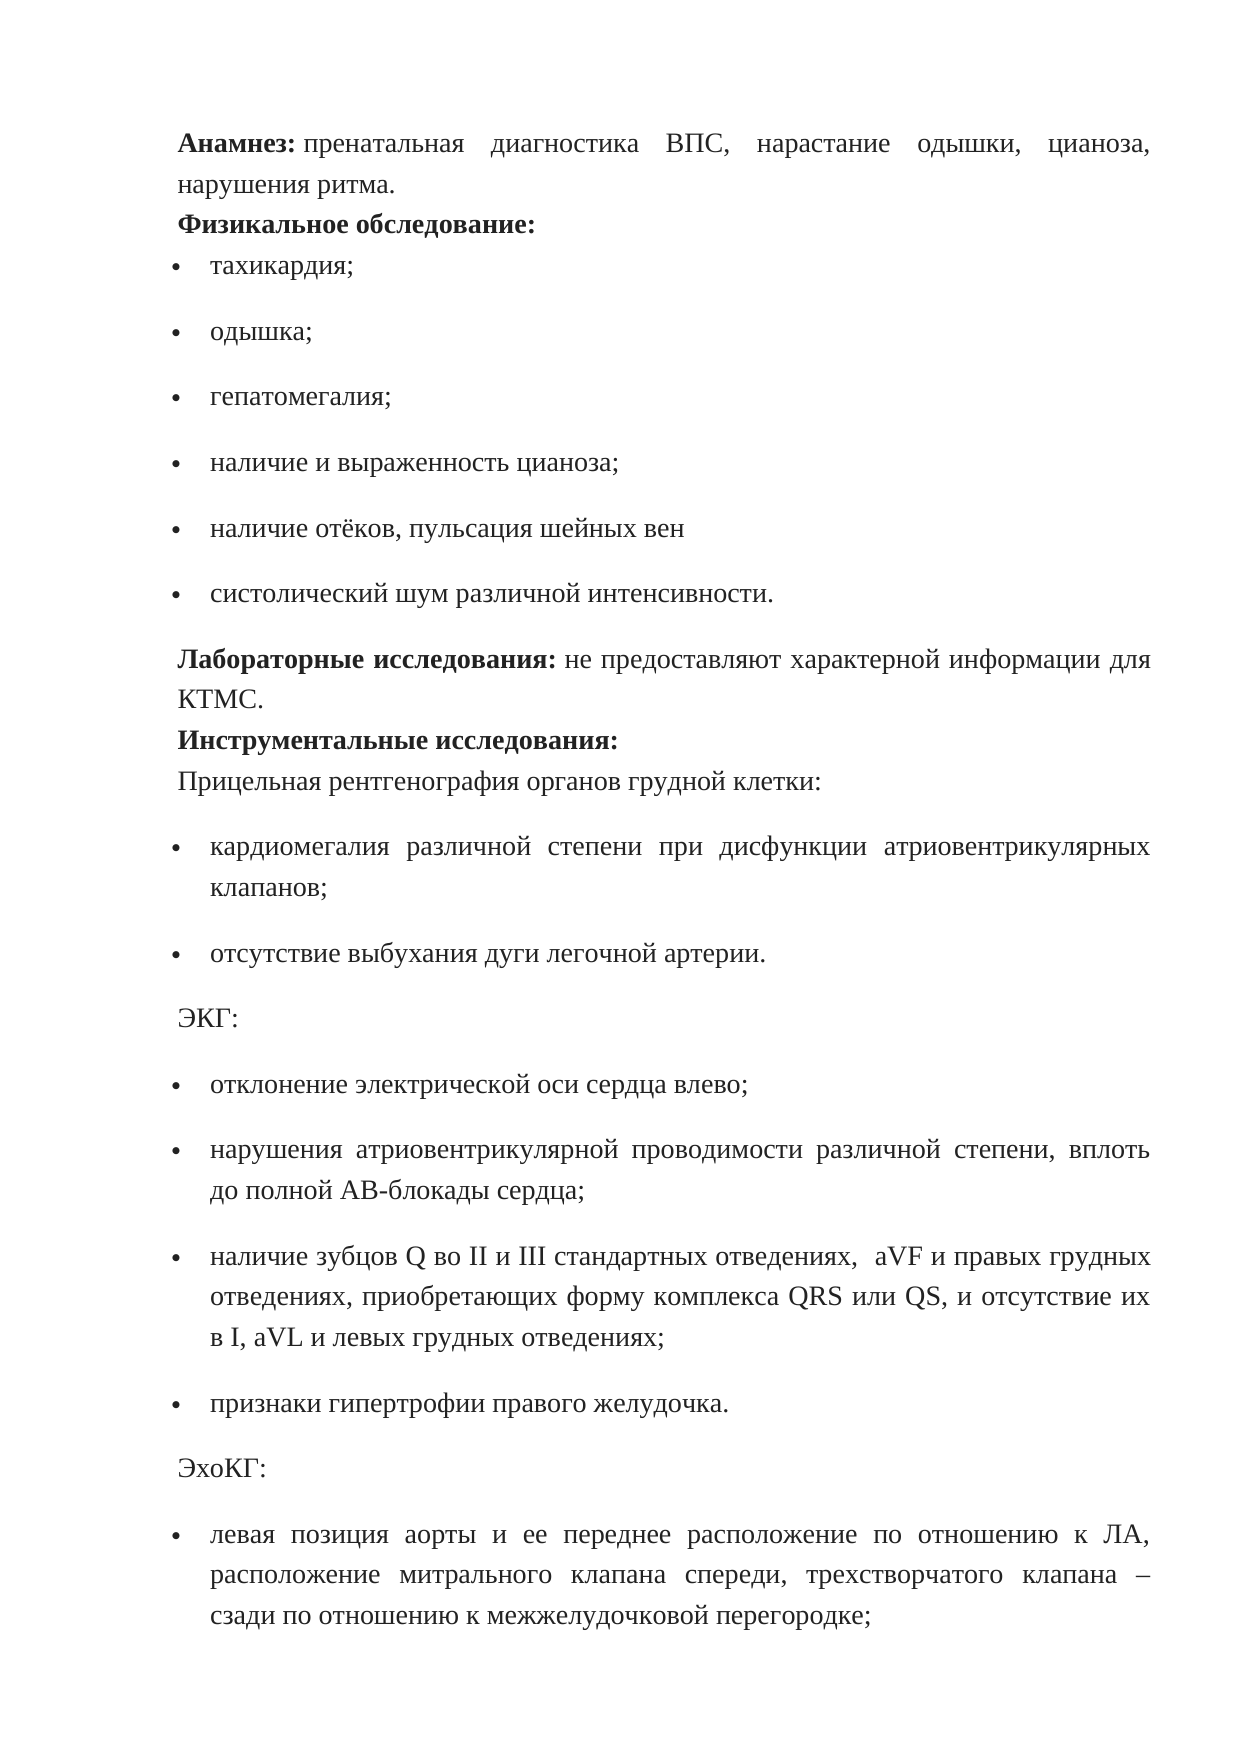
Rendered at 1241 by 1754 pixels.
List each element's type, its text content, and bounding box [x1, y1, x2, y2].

text Физикальное обследование: [177, 199, 1152, 240]
list отклонение электрической оси сердца влево; [172, 1059, 1152, 1099]
text Анамнез: пренатальная диагностика ВПС, нарастание одышки, цианоза, нарушения ритма. [177, 118, 1152, 199]
list наличие зубцов Q во II и III стандартных отведениях, aVF и правых грудных отведениях, приобретающих форму комплекса QRS или QS, и отсутствие их в I, aVL и левых грудных отведениях; [172, 1231, 1152, 1352]
list наличие и выраженность цианоза; [172, 437, 1152, 477]
list наличие отёков, пульсация шейных вен [172, 502, 1152, 543]
list кардиомегалия различной степени при дисфункции атриовентрикулярных клапанов; [172, 821, 1152, 902]
text Инструментальные исследования: [177, 715, 1152, 756]
list признаки гипертрофии правого желудочка. [172, 1377, 1152, 1418]
list систолический шум различной интенсивности. [172, 568, 1152, 609]
list нарушения атриовентрикулярной проводимости различной степени, вплоть до полной АВ-блокады сердца; [172, 1124, 1152, 1206]
text ЭхоКГ: [177, 1443, 1152, 1484]
list одышка; [172, 306, 1152, 346]
text Прицельная рентгенография органов грудной клетки: [177, 756, 1152, 796]
list отсутствие выбухания дуги легочной артерии. [172, 927, 1152, 968]
text ЭКГ: [177, 993, 1152, 1034]
list гепатомегалия; [172, 371, 1152, 412]
list левая позиция аорты и ее переднее расположение по отношению к ЛА, расположение митрального клапана спереди, трехстворчатого клапана – сзади по отношению к межжелудочковой перегородке; [172, 1509, 1152, 1631]
text Лабораторные исследования: не предоставляют характерной информации для КТМС. [177, 634, 1152, 715]
list тахикардия; [172, 240, 1152, 281]
